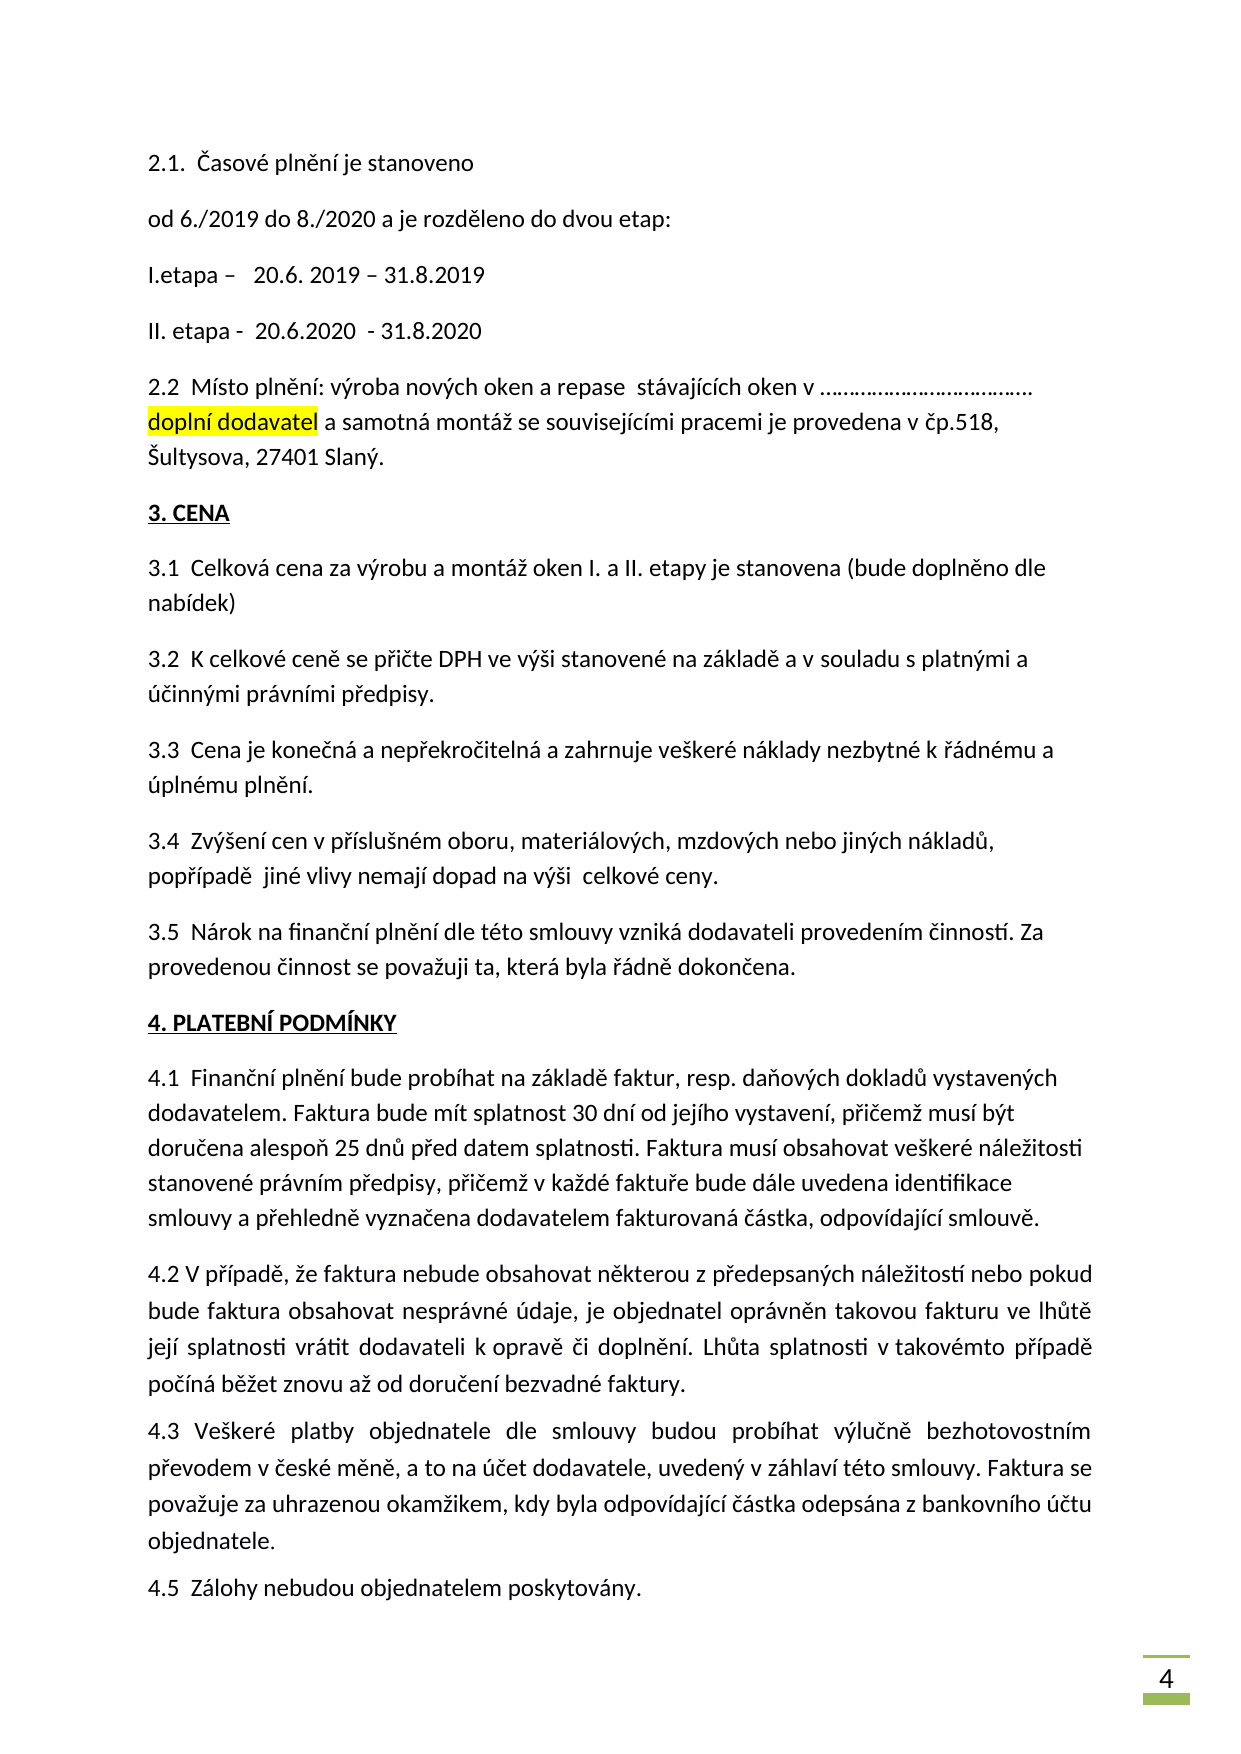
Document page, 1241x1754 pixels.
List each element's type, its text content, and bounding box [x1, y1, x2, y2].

text 3. CENA [148, 497, 1093, 527]
text II. etapa - 20.6.2020 - 31.8.2020 [148, 315, 1093, 346]
text 4.1 Finanční plnění bude probíhat na základě faktur, resp. daňových dokladů vystavených dodavatelem. Faktura bude mít splatnost 30 dní od jejího vystavení, přičemž musí být doručena alespoň 25 dnů před datem splatnosti. Faktura musí obsahovat veškeré náležitosti stanovené právním předpisy, přičemž v každé faktuře bude dále uvedena identifikace smlouvy a přehledně vyznačena dodavatelem fakturovaná částka, odpovídající smlouvě. [148, 1063, 1093, 1233]
text 3.3 Cena je konečná a nepřekročitelná a zahrnuje veškeré náklady nezbytné k řádnému a úplnému plnění. [148, 734, 1093, 800]
text od 6./2019 do 8./2020 a je rozděleno do dvou etap: [148, 203, 1093, 234]
text 4.3 Veškeré platby objednatele dle smlouvy budou probíhat výlučně bezhotovostním převodem v české měně, a to na účet dodavatele, uvedený v záhlaví této smlouvy. Faktura se považuje za uhrazenou okamžikem, kdy byla odpovídající částka odepsána z bankovního účtu objednatele. [148, 1415, 1093, 1555]
text 2.2 Místo plnění: výroba nových oken a repase stávajících oken v ………………………………. doplní dodavatel a samotná montáž se souvisejícími pracemi je provedena v čp.518, Šultysova, 27401 Slaný. [148, 371, 1093, 471]
text 3.5 Nárok na finanční plnění dle této smlouvy vzniká dodavateli provedením činností. Za provedenou činnost se považuji ta, která byla řádně dokončena. [148, 916, 1093, 981]
text 4.5 Zálohy nebudou objednatelem poskytovány. [148, 1572, 1093, 1602]
text 3.4 Zvýšení cen v příslušném oboru, materiálových, mzdových nebo jiných nákladů, popřípadě jiné vlivy nemají dopad na výši celkové ceny. [148, 825, 1093, 891]
text 4. PLATEBNÍ PODMÍNKY [148, 1007, 1093, 1037]
text 3.1 Celková cena za výrobu a montáž oken I. a II. etapy je stanovena (bude doplněno dle nabídek) [148, 553, 1093, 618]
text I.etapa – 20.6. 2019 – 31.8.2019 [148, 259, 1093, 290]
text 3.2 K celkové ceně se přičte DPH ve výši stanovené na základě a v souladu s platnými a účinnými právními předpisy. [148, 643, 1093, 709]
text 4.2 V případě, že faktura nebude obsahovat některou z předepsaných náležitostí nebo pokud bude faktura obsahovat nesprávné údaje, je objednatel oprávněn takovou fakturu ve lhůtě její splatnosti vrátit dodavateli k opravě či doplnění. Lhůta splatnosti v takovémto případě počíná běžet znovu až od doručení bezvadné faktury. [148, 1258, 1093, 1399]
text 2.1. Časové plnění je stanoveno [148, 148, 1093, 178]
